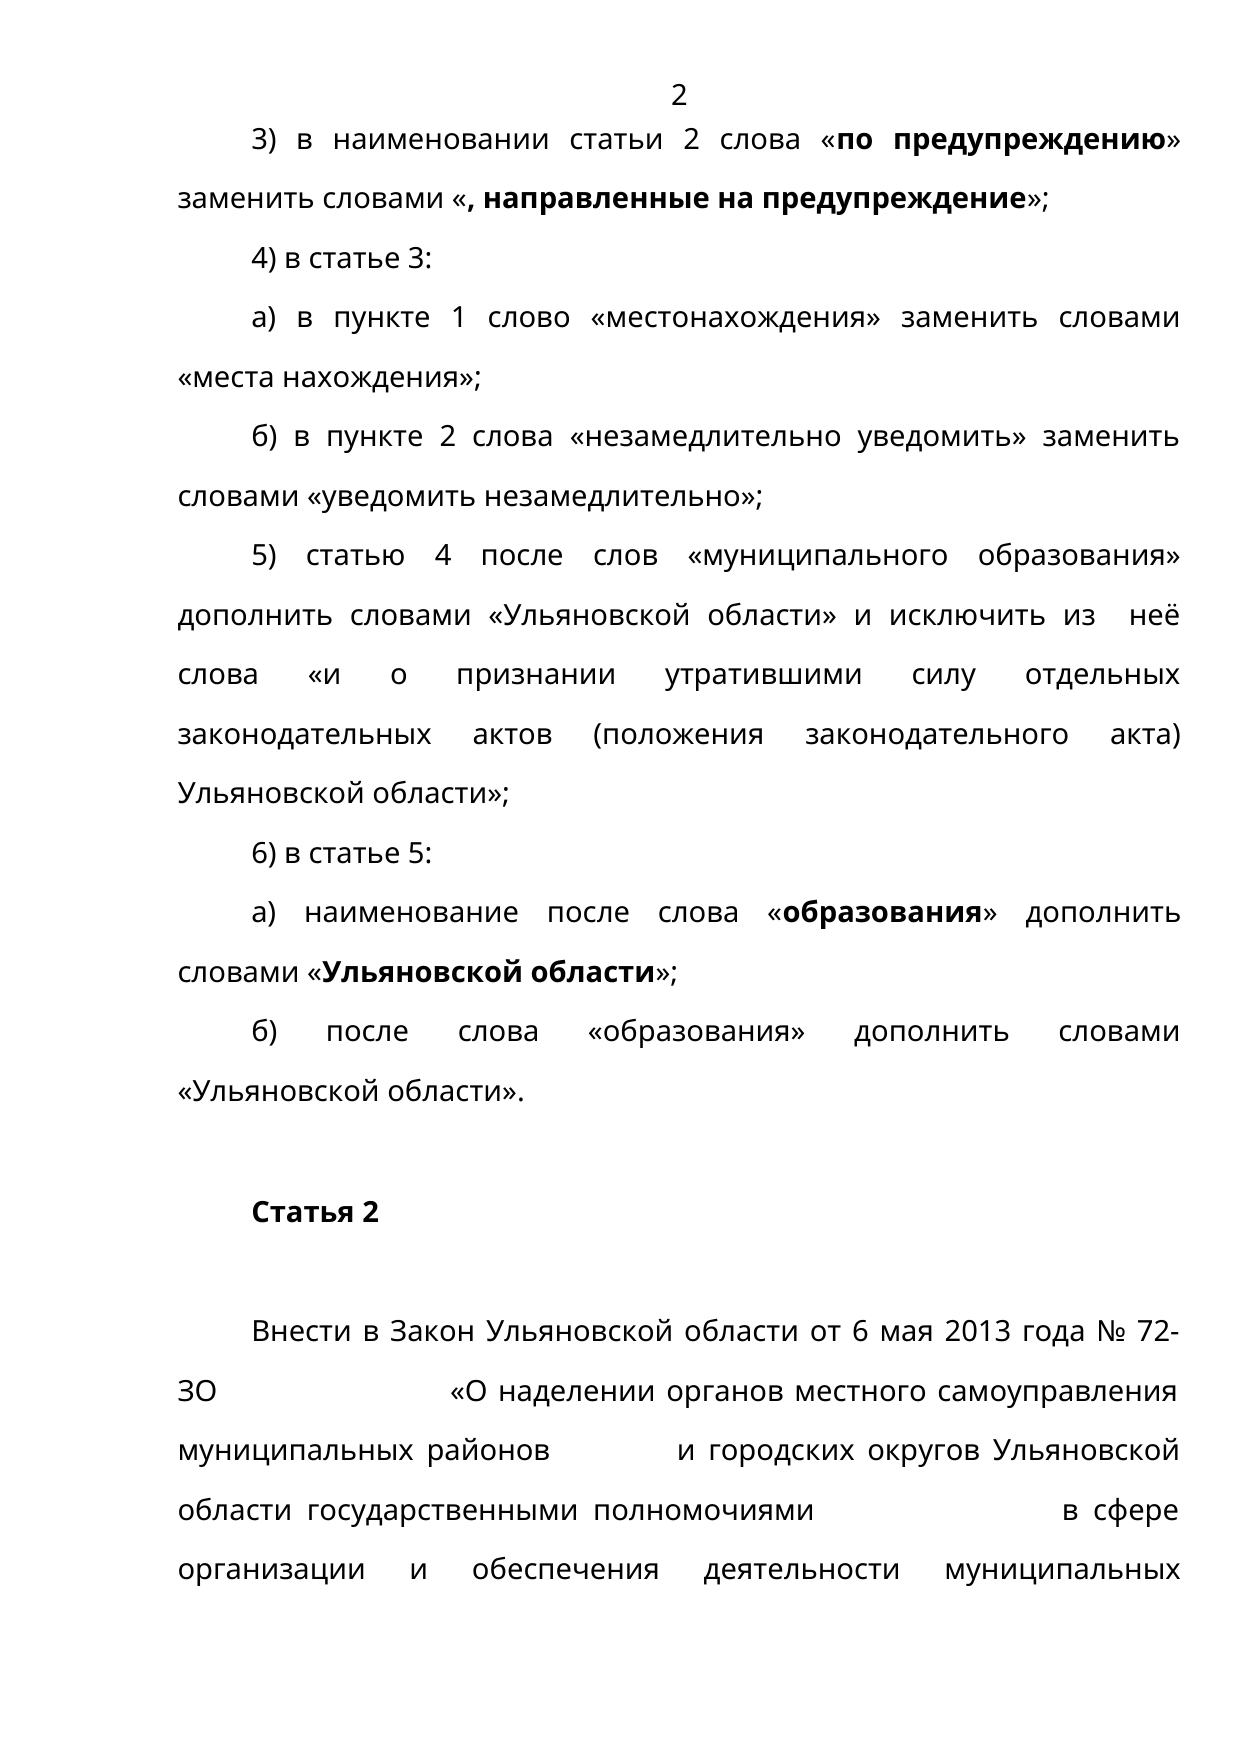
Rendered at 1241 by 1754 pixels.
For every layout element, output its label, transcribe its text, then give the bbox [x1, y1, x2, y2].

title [177, 1311, 1181, 1588]
title Статья 2 [177, 1192, 1181, 1231]
title а) наименование после слова «образования» дополнить словами «Ульяновской области»; [177, 891, 1181, 991]
title а) в пункте 1 слово «местонахождения» заменить словами «места нахождения»; [177, 297, 1181, 396]
title 4) в статье 3: [177, 237, 1181, 277]
title 3) в наименовании статьи 2 слова «по предупреждению» заменить словами «, направленные на предупреждение»; [177, 118, 1181, 217]
title б) в пункте 2 слова «незамедлительно уведомить» заменить словами «уведомить незамедлительно»; [177, 416, 1181, 515]
title 6) в статье 5: [177, 832, 1181, 872]
title 5) статью 4 после слов «муниципального образования» дополнить словами «Ульяновской области» и исключить из неё слова «и о признании утратившими силу отдельных законодательных актов (положения законодательного акта) Ульяновской области»; [177, 534, 1181, 812]
title б) после слова «образования» дополнить словами «Ульяновской области». [177, 1010, 1181, 1109]
